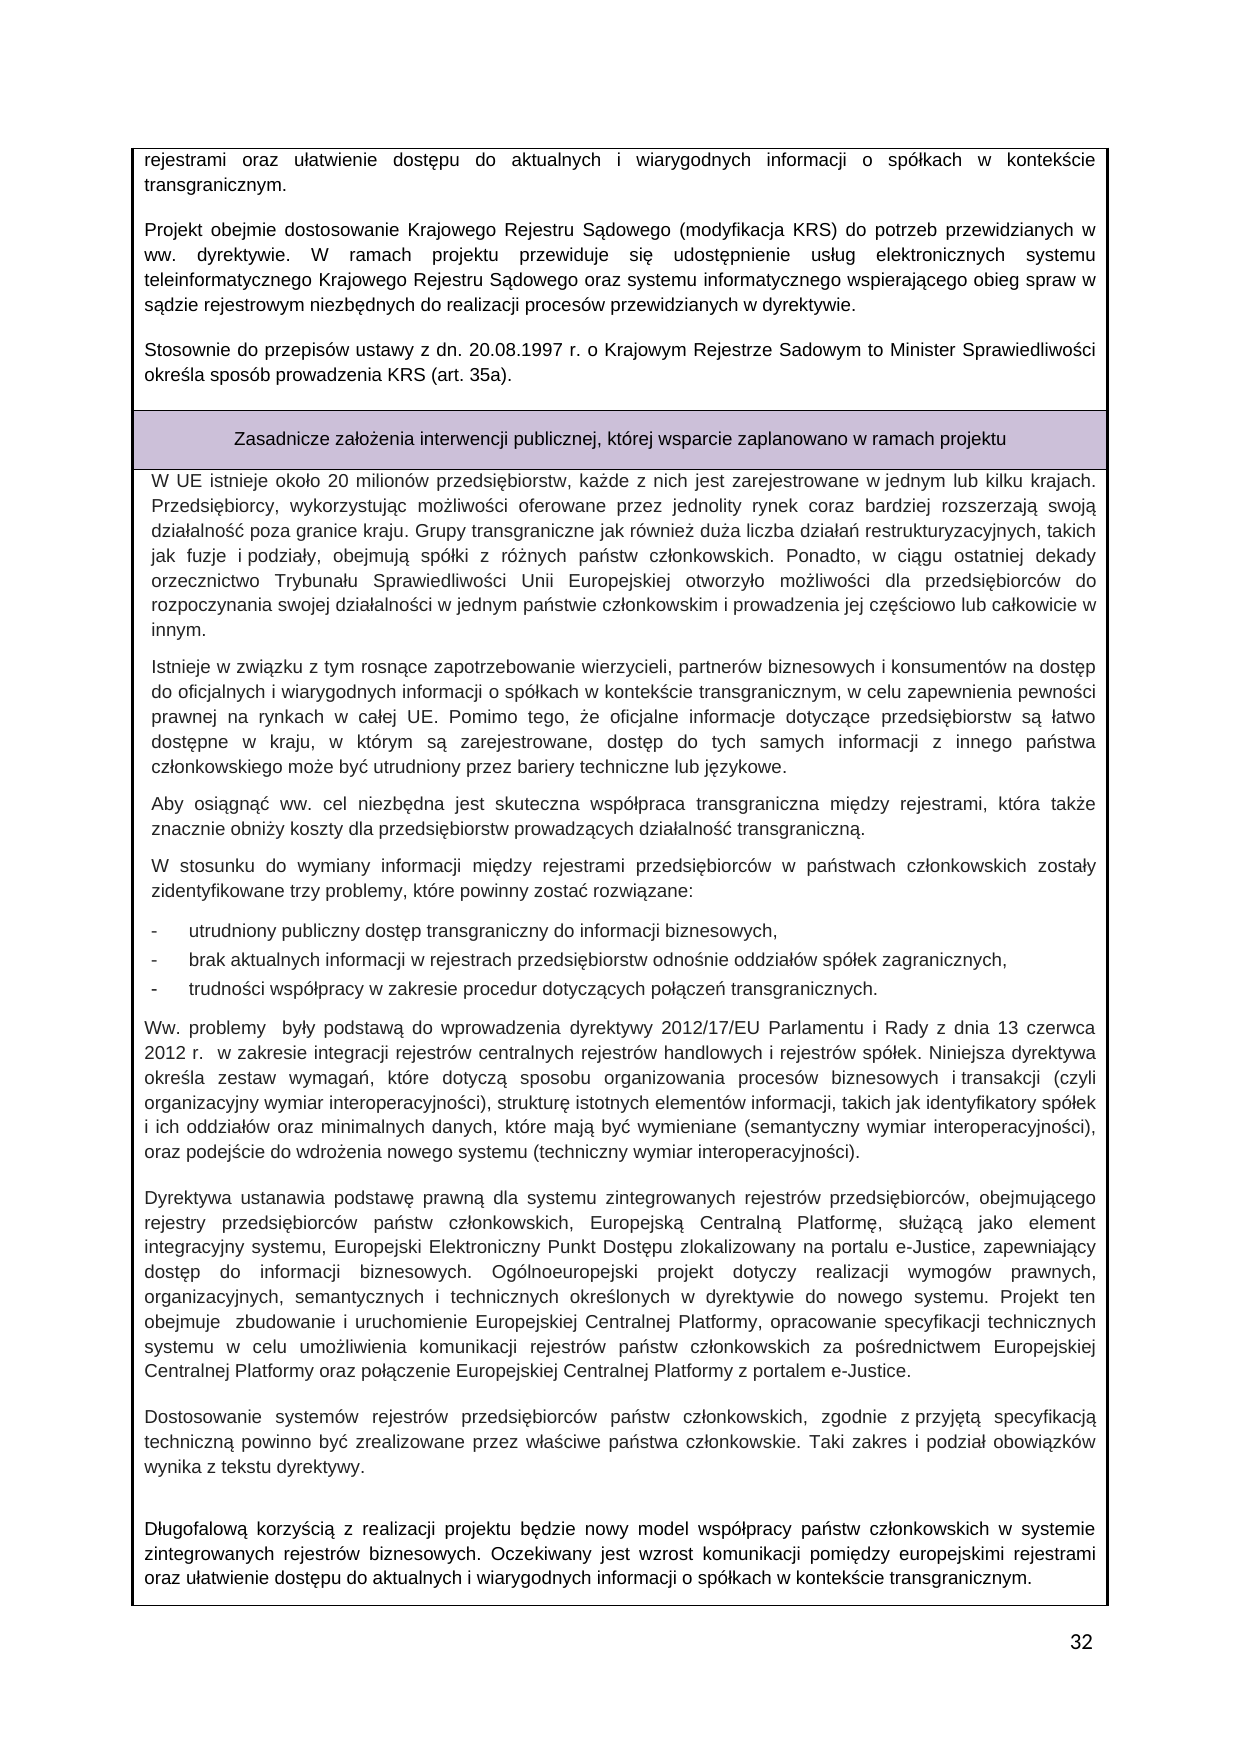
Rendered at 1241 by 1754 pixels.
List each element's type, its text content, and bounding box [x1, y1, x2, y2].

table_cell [134, 149, 1106, 410]
table_cell W UE istnieje około 20 milionów przedsiębiorstw, każde z nich jest zarejestrowane w jednym lub kilku krajach. Przedsiębiorcy, wykorzystując możliwości oferowane przez jednolity rynek coraz bardziej rozszerzają swoją działalność poza granice kraju. Grupy transgraniczne jak również duża liczba działań restrukturyzacyjnych, takich jak fuzje i podziały, obejmują spółki z różnych państw członkowskich. Ponadto, w ciągu ostatniej dekady orzecznictwo Trybunału Sprawiedliwości Unii Europejskiej otworzyło możliwości dla przedsiębiorców do rozpoczynania swojej działalności w jednym państwie członkowskim i prowadzenia jej częściowo lub całkowicie w innym. Istnieje w związku z tym rosnące zapotrzebowanie wierzycieli, partnerów biznesowych i konsumentów na dostęp do oficjalnych i wiarygodnych informacji o spółkach w kontekście transgranicznym, w celu zapewnienia pewności prawnej na rynkach w całej UE. Pomimo tego, że oficjalne informacje dotyczące przedsiębiorstw są łatwo dostępne w kraju, w którym są zarejestrowane, dostęp do tych samych informacji z innego państwa członkowskiego może być utrudniony przez bariery techniczne lub językowe. Aby osiągnąć ww. cel niezbędna jest skuteczna współpraca transgraniczna między rejestrami, która także znacznie obniży koszty dla przedsiębiorstw prowadzących działalność transgraniczną. W stosunku do wymiany informacji między rejestrami przedsiębiorców w państwach członkowskich zostały zidentyfikowane trzy problemy, które powinny zostać rozwiązane: utrudniony publiczny dostęp transgraniczny do informacji biznesowych, brak aktualnych informacji w rejestrach przedsiębiorstw odnośnie oddziałów spółek zagranicznych, trudności współpracy w zakresie procedur dotyczących połączeń transgranicznych. Ww. problemy były podstawą do wprowadzenia dyrektywy 2012/17/EU Parlamentu i Rady z dnia 13 czerwca 2012 r. w zakresie integracji rejestrów centralnych rejestrów handlowych i rejestrów spółek. Niniejsza dyrektywa określa zestaw wymagań, które dotyczą sposobu organizowania procesów biznesowych i transakcji (czyli organizacyjny wymiar interoperacyjności), strukturę istotnych elementów informacji, takich jak identyfikatory spółek i ich oddziałów oraz minimalnych danych, które mają być wymieniane (semantyczny wymiar interoperacyjności), oraz podejście do wdrożenia nowego systemu (techniczny wymiar interoperacyjności). Dyrektywa ustanawia podstawę prawną dla systemu zintegrowanych rejestrów przedsiębiorców, obejmującego rejestry przedsiębiorców państw członkowskich, Europejską Centralną Platformę, służącą jako element integracyjny systemu, Europejski Elektroniczny Punkt Dostępu zlokalizowany na portalu e-Justice, zapewniający dostęp do informacji biznesowych. Ogólnoeuropejski projekt dotyczy realizacji wymogów prawnych, organizacyjnych, semantycznych i technicznych określonych w dyrektywie do nowego systemu. Projekt ten obejmuje zbudowanie i uruchomienie Europejskiej Centralnej Platformy, opracowanie specyfikacji technicznych systemu w celu umożliwienia komunikacji rejestrów państw członkowskich za pośrednictwem Europejskiej Centralnej Platformy oraz połączenie Europejskiej Centralnej Platformy z portalem e-Justice. Dostosowanie systemów rejestrów przedsiębiorców państw członkowskich, zgodnie z przyjętą specyfikacją techniczną powinno być zrealizowane przez właściwe państwa członkowskie. Taki zakres i podział obowiązków wynika z tekstu dyrektywy. Długofalową korzyścią z realizacji projektu będzie nowy model współpracy państw członkowskich w systemie zintegrowanych rejestrów biznesowych. Oczekiwany jest wzrost komunikacji pomiędzy europejskimi rejestrami oraz ułatwienie dostępu do aktualnych i wiarygodnych informacji o spółkach w kontekście transgranicznym. [134, 470, 1106, 1605]
table_cell Zasadnicze założenia interwencji publicznej, której wsparcie zaplanowano w ramach projektu [134, 411, 1106, 469]
